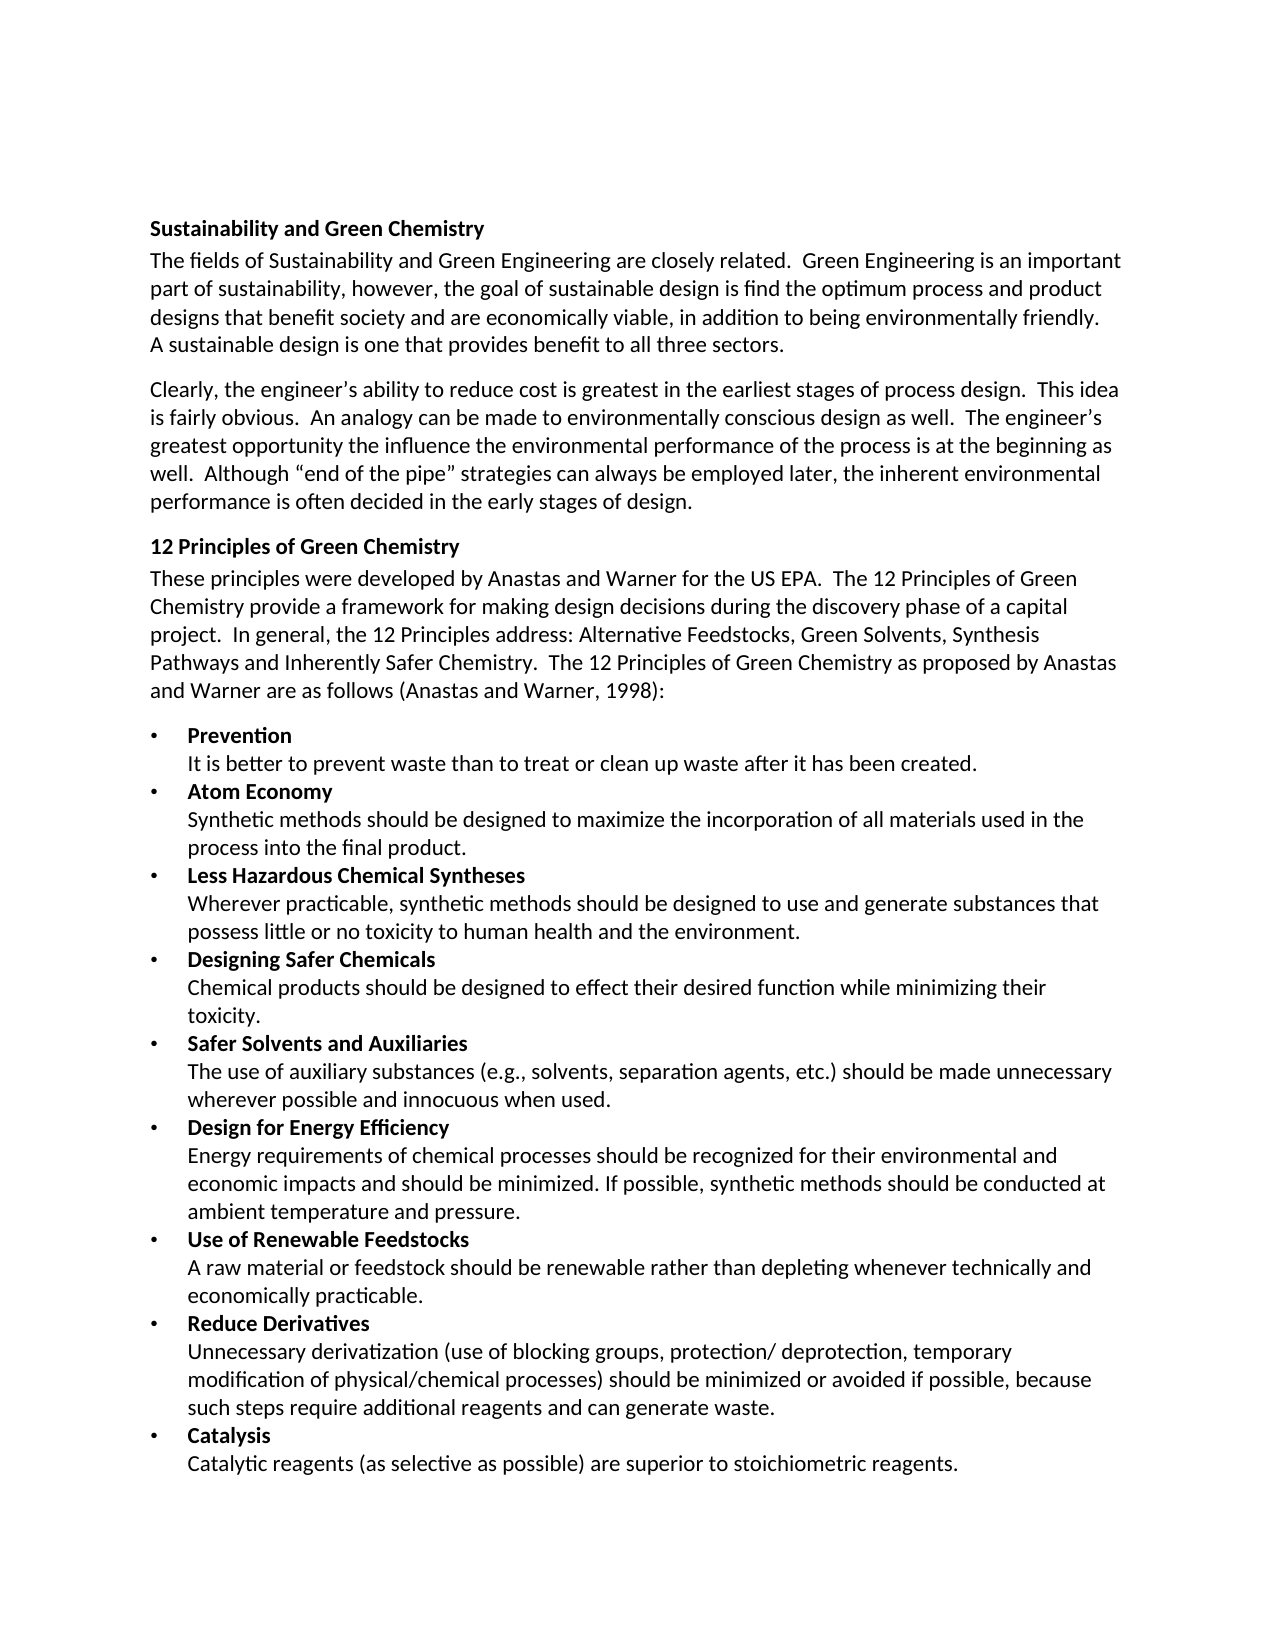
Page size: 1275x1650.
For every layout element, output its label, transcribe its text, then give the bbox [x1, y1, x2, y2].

text Wherever practicable, synthetic methods should be designed to use and generate substances that possess little or no toxicity to human health and the environment. [187, 889, 1125, 945]
text The use of auxiliary substances (e.g., solvents, separation agents, etc.) should be made unnecessary wherever possible and innocuous when used. [187, 1057, 1125, 1113]
text 12 Principles of Green Chemistry [150, 532, 1125, 560]
list Catalysis [150, 1422, 1125, 1449]
text It is better to prevent waste than to treat or clean up waste after it has been created. [187, 749, 1125, 777]
text Chemical products should be designed to effect their desired function while minimizing their toxicity. [187, 973, 1125, 1029]
text These principles were developed by Anastas and Warner for the US EPA. The 12 Principles of Green Chemistry provide a framework for making design decisions during the discovery phase of a capital project. In general, the 12 Principles address: Alternative Feedstocks, Green Solvents, Synthesis Pathways and Inherently Safer Chemistry. The 12 Principles of Green Chemistry as proposed by Anastas and Warner are as follows (Anastas and Warner, 1998): [150, 564, 1125, 704]
text Sustainability and Green Chemistry [150, 214, 1125, 242]
list Design for Energy Efficiency [150, 1113, 1125, 1141]
list Safer Solvents and Auxiliaries [150, 1029, 1125, 1057]
list Designing Safer Chemicals [150, 945, 1125, 973]
list Atom Economy [150, 777, 1125, 805]
list Less Hazardous Chemical Syntheses [150, 861, 1125, 889]
list Prevention [150, 721, 1125, 749]
text Energy requirements of chemical processes should be recognized for their environmental and economic impacts and should be minimized. If possible, synthetic methods should be conducted at ambient temperature and pressure. [187, 1141, 1125, 1225]
text Synthetic methods should be designed to maximize the incorporation of all materials used in the process into the final product. [187, 805, 1125, 861]
text The fields of Sustainability and Green Engineering are closely related. Green Engineering is an important part of sustainability, however, the goal of sustainable design is find the optimum process and product designs that benefit society and are economically viable, in addition to being environmentally friendly. A sustainable design is one that provides benefit to all three sectors. [150, 247, 1125, 359]
list Reduce Derivatives [150, 1309, 1125, 1337]
text A raw material or feedstock should be renewable rather than depleting whenever technically and economically practicable. [187, 1253, 1125, 1309]
text Unnecessary derivatization (use of blocking groups, protection/ deprotection, temporary modification of physical/chemical processes) should be minimized or avoided if possible, because such steps require additional reagents and can generate waste. [187, 1337, 1125, 1422]
list Use of Renewable Feedstocks [150, 1225, 1125, 1253]
text Catalytic reagents (as selective as possible) are superior to stoichiometric reagents. [187, 1449, 1125, 1478]
text Clearly, the engineer’s ability to reduce cost is greatest in the earliest stages of process design. This idea is fairly obvious. An analogy can be made to environmentally conscious design as well. The engineer’s greatest opportunity the influence the environmental performance of the process is at the beginning as well. Although “end of the pipe” strategies can always be employed later, the inherent environmental performance is often decided in the early stages of design. [150, 375, 1125, 515]
